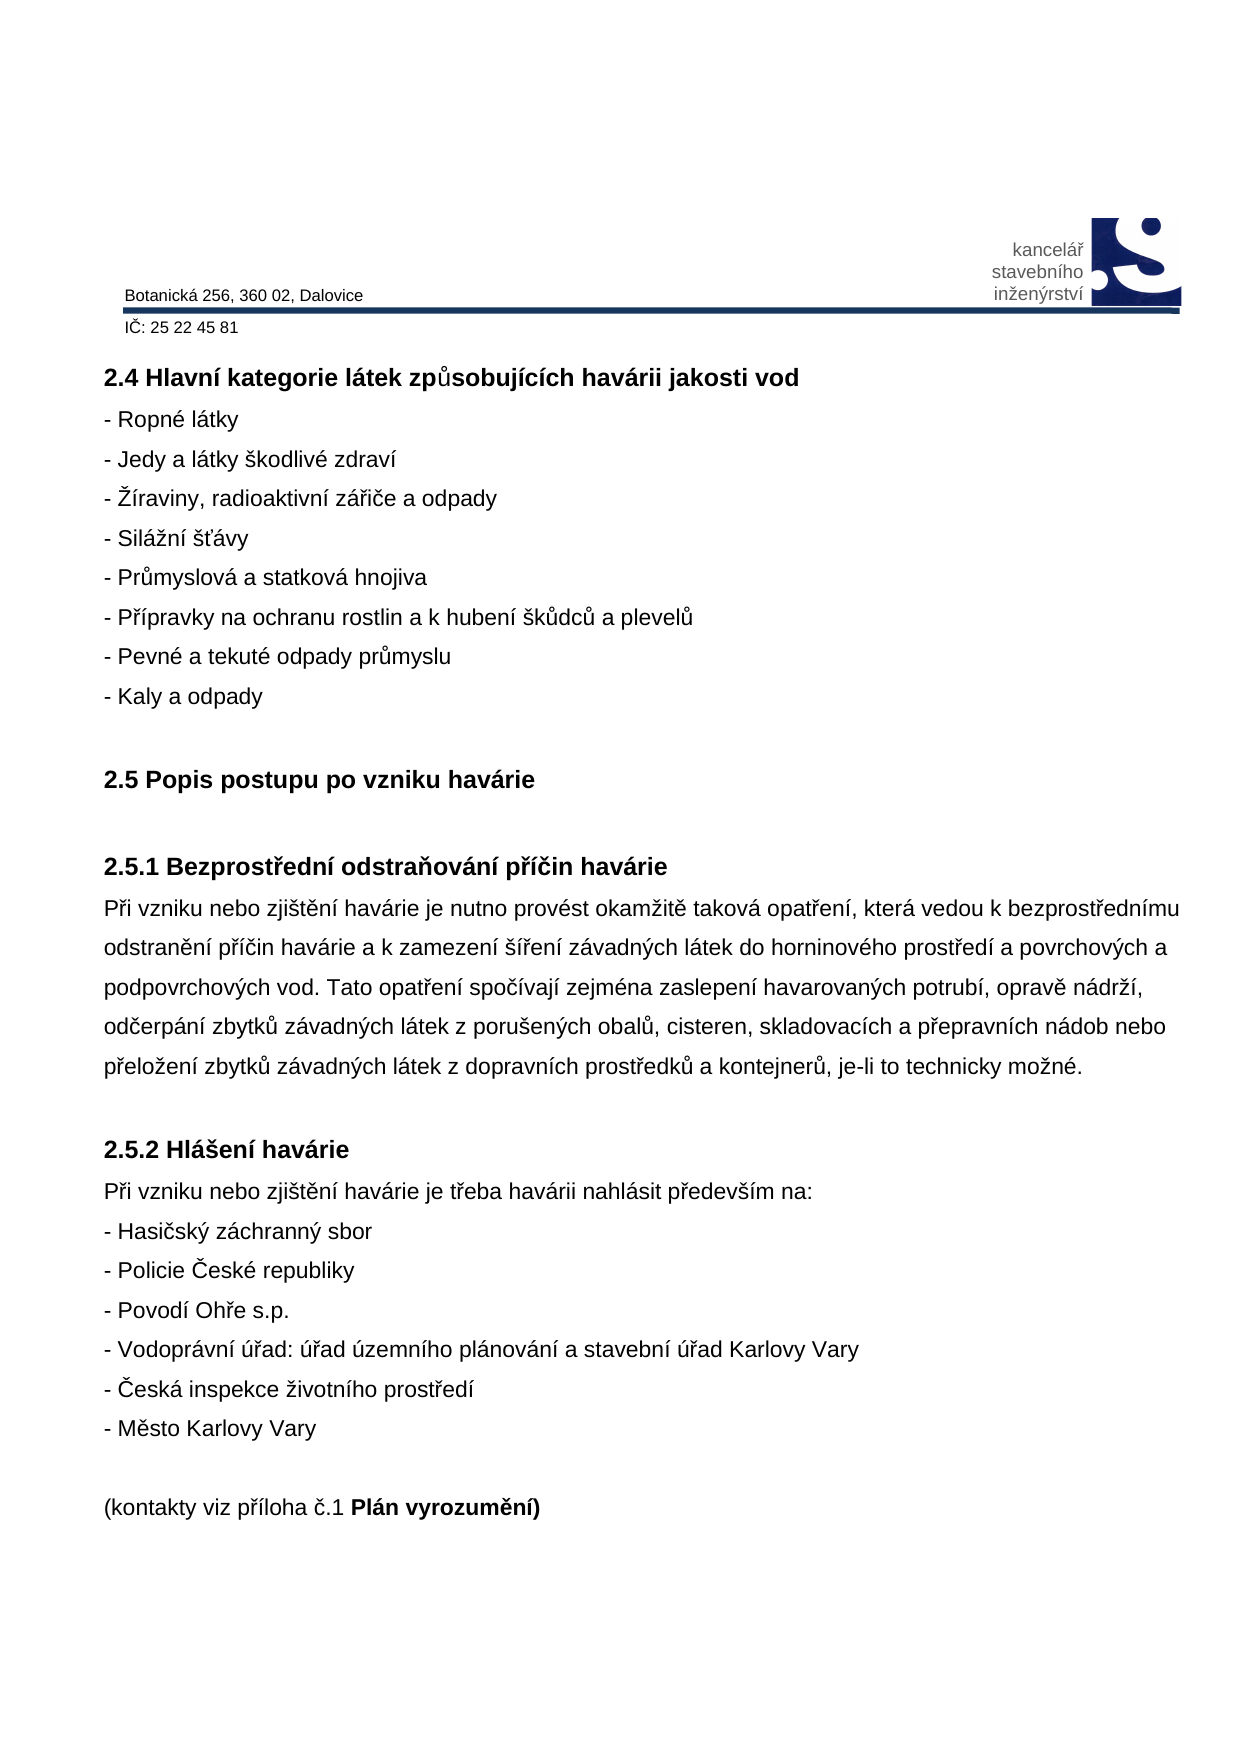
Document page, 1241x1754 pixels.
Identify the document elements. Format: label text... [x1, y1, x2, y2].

text 2.5.2 Hlášení havárie [103, 1135, 1181, 1164]
text - Přípravky na ochranu rostlin a k hubení škůdců a plevelů [103, 604, 1181, 630]
text 2.4 Hlavní kategorie látek způsobujících havárii jakosti vod [103, 363, 1181, 392]
text - Kaly a odpady [103, 683, 1181, 709]
picture [1091, 218, 1182, 306]
text odčerpání zbytků závadných látek z porušených obalů, cisteren, skladovacích a přepravních nádob nebo [103, 1013, 1181, 1039]
text - Ropné látky [103, 406, 1181, 433]
text - Město Karlovy Vary [103, 1415, 1181, 1442]
text odstranění příčin havárie a k zamezení šíření závadných látek do horninového prostředí a povrchových a [103, 934, 1181, 961]
text podpovrchových vod. Tato opatření spočívají zejména zaslepení havarovaných potrubí, opravě nádrží, [103, 974, 1181, 1000]
text - Hasičský záchranný sbor [103, 1218, 1181, 1244]
text - Česká inspekce životního prostředí [103, 1376, 1181, 1402]
text 2.5 Popis postupu po vzniku havárie [103, 765, 1181, 794]
text - Jedy a látky škodlivé zdraví [103, 446, 1181, 472]
text Při vzniku nebo zjištění havárie je třeba havárii nahlásit především na: [103, 1178, 1181, 1205]
text - Povodí Ohře s.p. [103, 1297, 1181, 1323]
text (kontakty viz příloha č.1 Plán vyrozumění) [103, 1494, 1181, 1521]
text - Žíraviny, radioaktivní zářiče a odpady [103, 485, 1181, 512]
text Při vzniku nebo zjištění havárie je nutno provést okamžitě taková opatření, která vedou k bezprostřednímu [103, 895, 1181, 921]
text - Vodoprávní úřad: úřad územního plánování a stavební úřad Karlovy Vary [103, 1336, 1181, 1363]
text 2.5.1 Bezprostřední odstraňování příčin havárie [103, 852, 1181, 880]
text - Policie České republiky [103, 1257, 1181, 1284]
text - Silážní šťávy [103, 525, 1181, 551]
text - Pevné a tekuté odpady průmyslu [103, 643, 1181, 669]
text přeložení zbytků závadných látek z dopravních prostředků a kontejnerů, je-li to technicky možné. [103, 1053, 1181, 1079]
text - Průmyslová a statková hnojiva [103, 564, 1181, 591]
